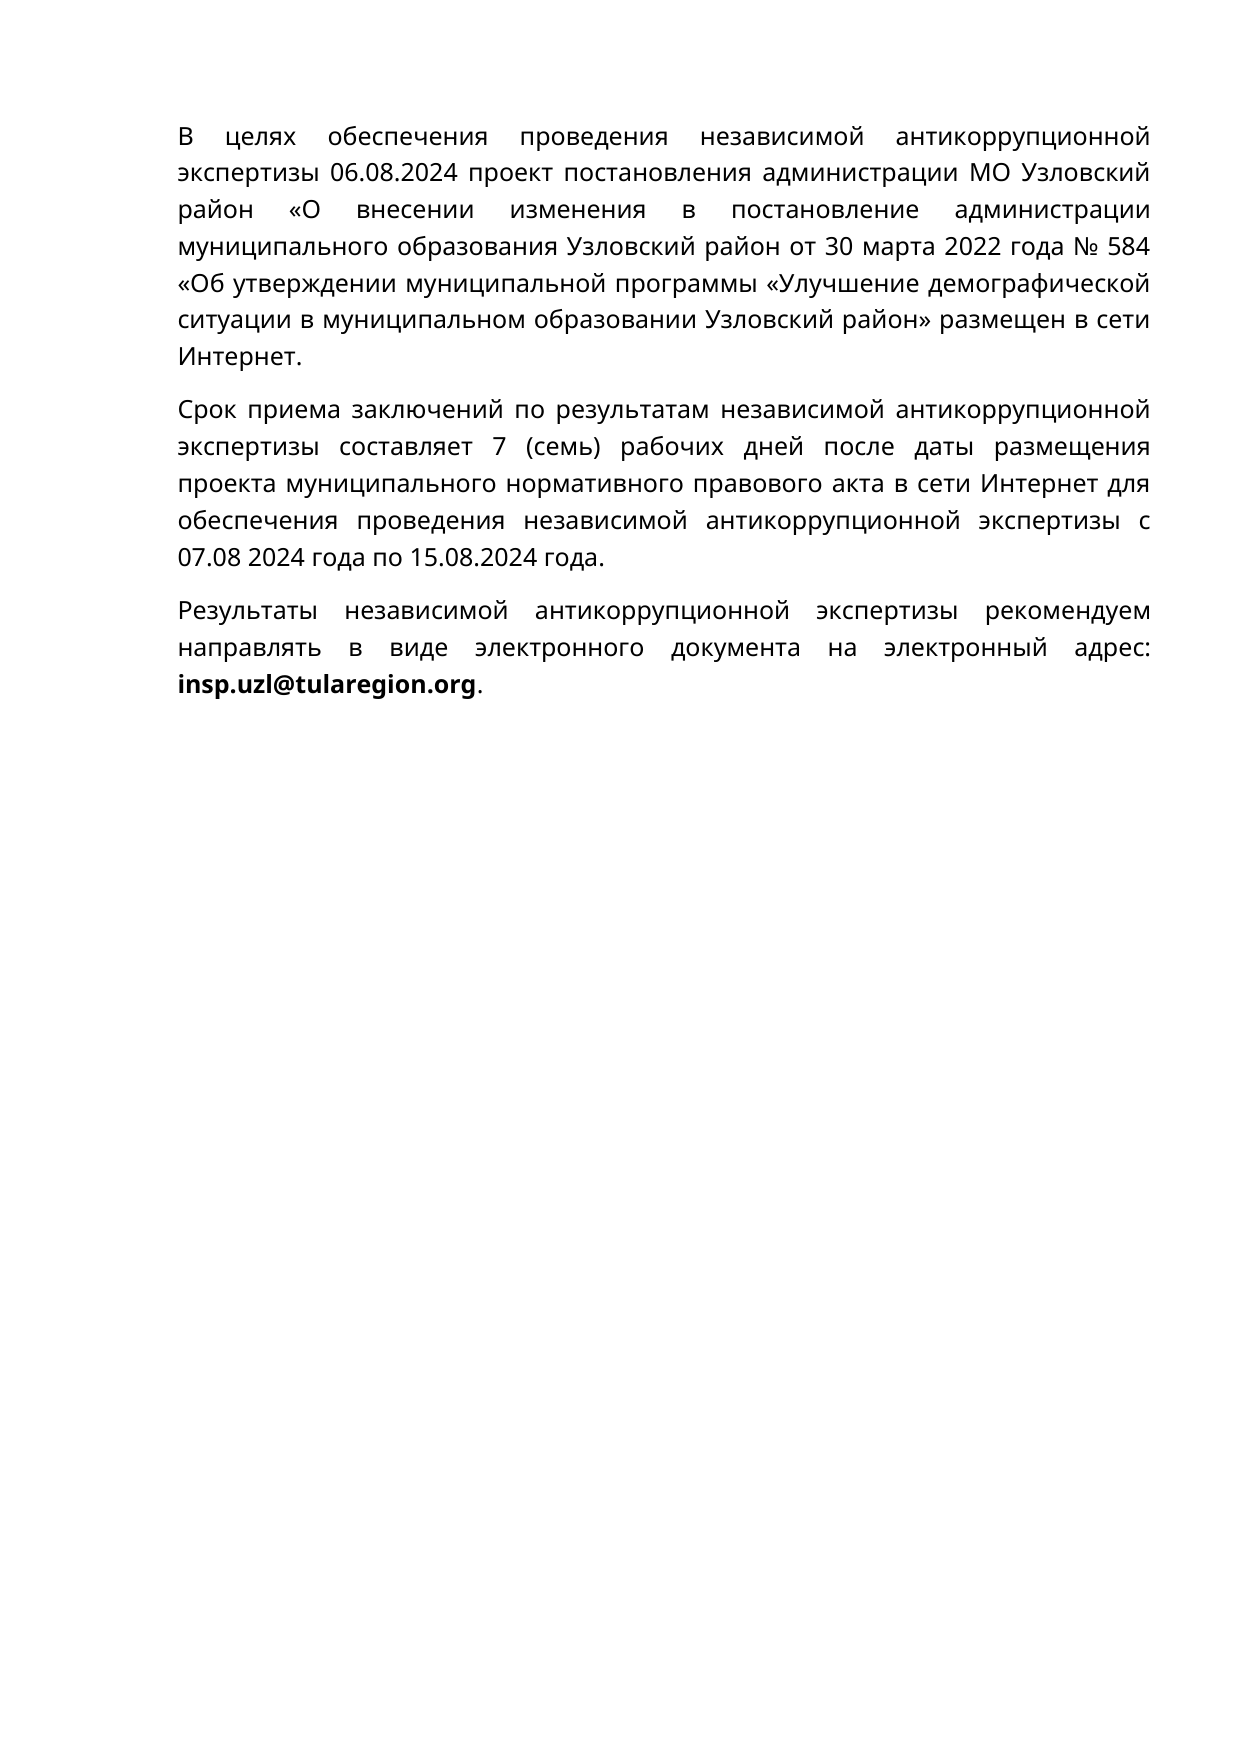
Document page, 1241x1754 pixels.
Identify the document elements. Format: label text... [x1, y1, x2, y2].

text Срок приема заключений по результатам независимой антикоррупционной экспертизы составляет 7 (семь) рабочих дней после даты размещения проекта муниципального нормативного правового акта в сети Интернет для обеспечения проведения независимой антикоррупционной экспертизы с 07.08 2024 года по 15.08.2024 года. [177, 392, 1152, 573]
text В целях обеспечения проведения независимой антикоррупционной экспертизы 06.08.2024 проект постановления администрации МО Узловский район «О внесении изменения в постановление администрации муниципального образования Узловский район от 30 марта 2022 года № 584 «Об утверждении муниципальной программы «Улучшение демографической ситуации в муниципальном образовании Узловский район» размещен в сети Интернет. [177, 118, 1152, 373]
text Результаты независимой антикоррупционной экспертизы рекомендуем направлять в виде электронного документа на электронный адрес: insp.uzl@tularegion.org. [177, 593, 1152, 700]
